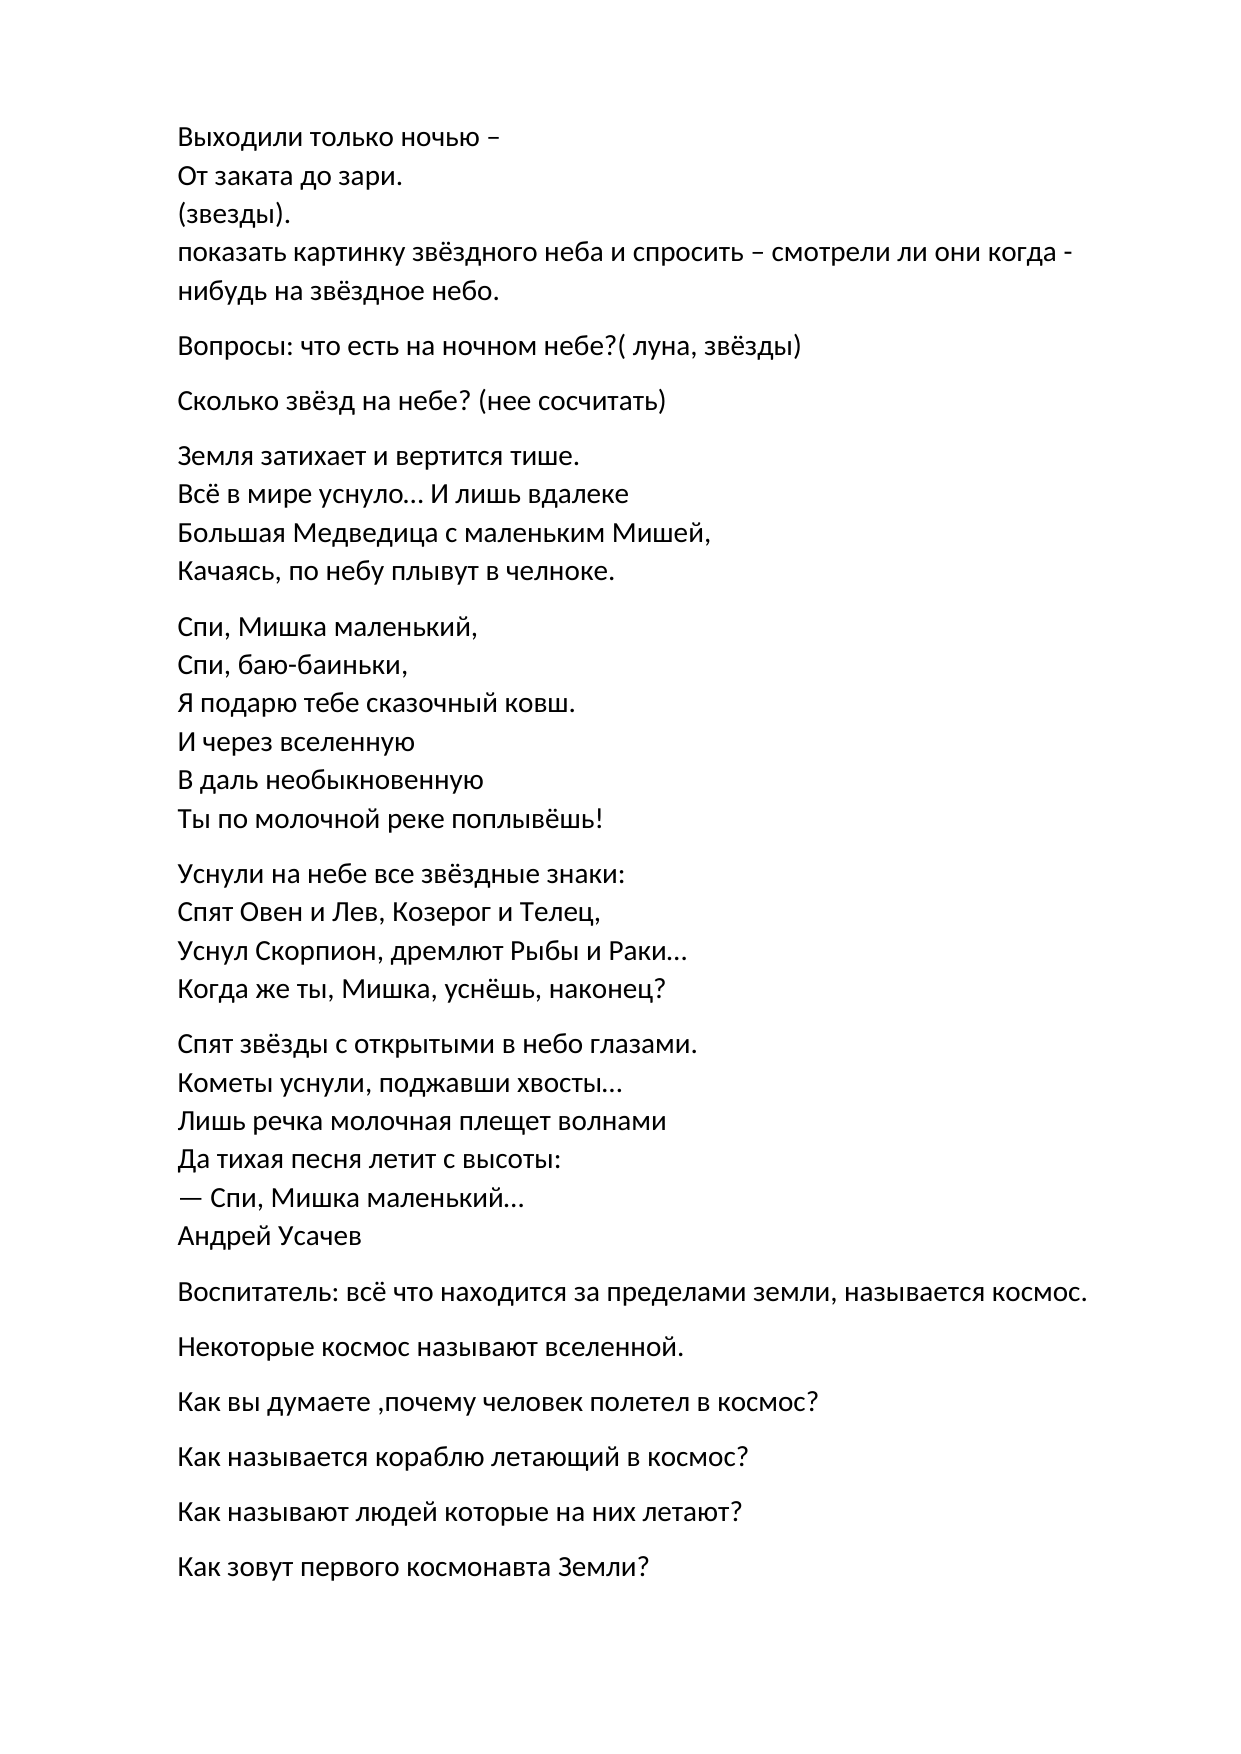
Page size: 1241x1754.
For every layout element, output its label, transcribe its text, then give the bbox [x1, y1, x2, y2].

text Как зовут первого космонавта Земли? [177, 1548, 1152, 1584]
text Земля затихает и вертится тише. Всё в мире уснуло… И лишь вдалеке Большая Медведица с маленьким Мишей, Качаясь, по небу плывут в челноке. [177, 437, 1152, 588]
text Вопросы: что есть на ночном небе?( луна, звёзды) [177, 327, 1152, 363]
text Воспитатель: всё что находится за пределами земли, называется космос. [177, 1273, 1152, 1308]
text Как вы думаете ,почему человек полетел в космос? [177, 1383, 1152, 1418]
text Как называется кораблю летающий в космос? [177, 1438, 1152, 1473]
text Некоторые космос называют вселенной. [177, 1328, 1152, 1363]
text Уснули на небе все звёздные знаки: Спят Овен и Лев, Козерог и Телец, Уснул Скорпион, дремлют Рыбы и Раки… Когда же ты, Мишка, уснёшь, наконец? [177, 855, 1152, 1006]
text Спи, Мишка маленький, Спи, баю-баиньки, Я подарю тебе сказочный ковш. И через вселенную В даль необыкновенную Ты по молочной реке поплывёшь! [177, 608, 1152, 835]
text Как называют людей которые на них летают? [177, 1493, 1152, 1529]
text Сколько звёзд на небе? (нее сосчитать) [177, 382, 1152, 418]
text Спят звёзды с открытыми в небо глазами. Кометы уснули, поджавши хвосты… Лишь речка молочная плещет волнами Да тихая песня летит с высоты: — Спи, Мишка маленький… Андрей Усачев [177, 1025, 1152, 1253]
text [177, 118, 1152, 307]
